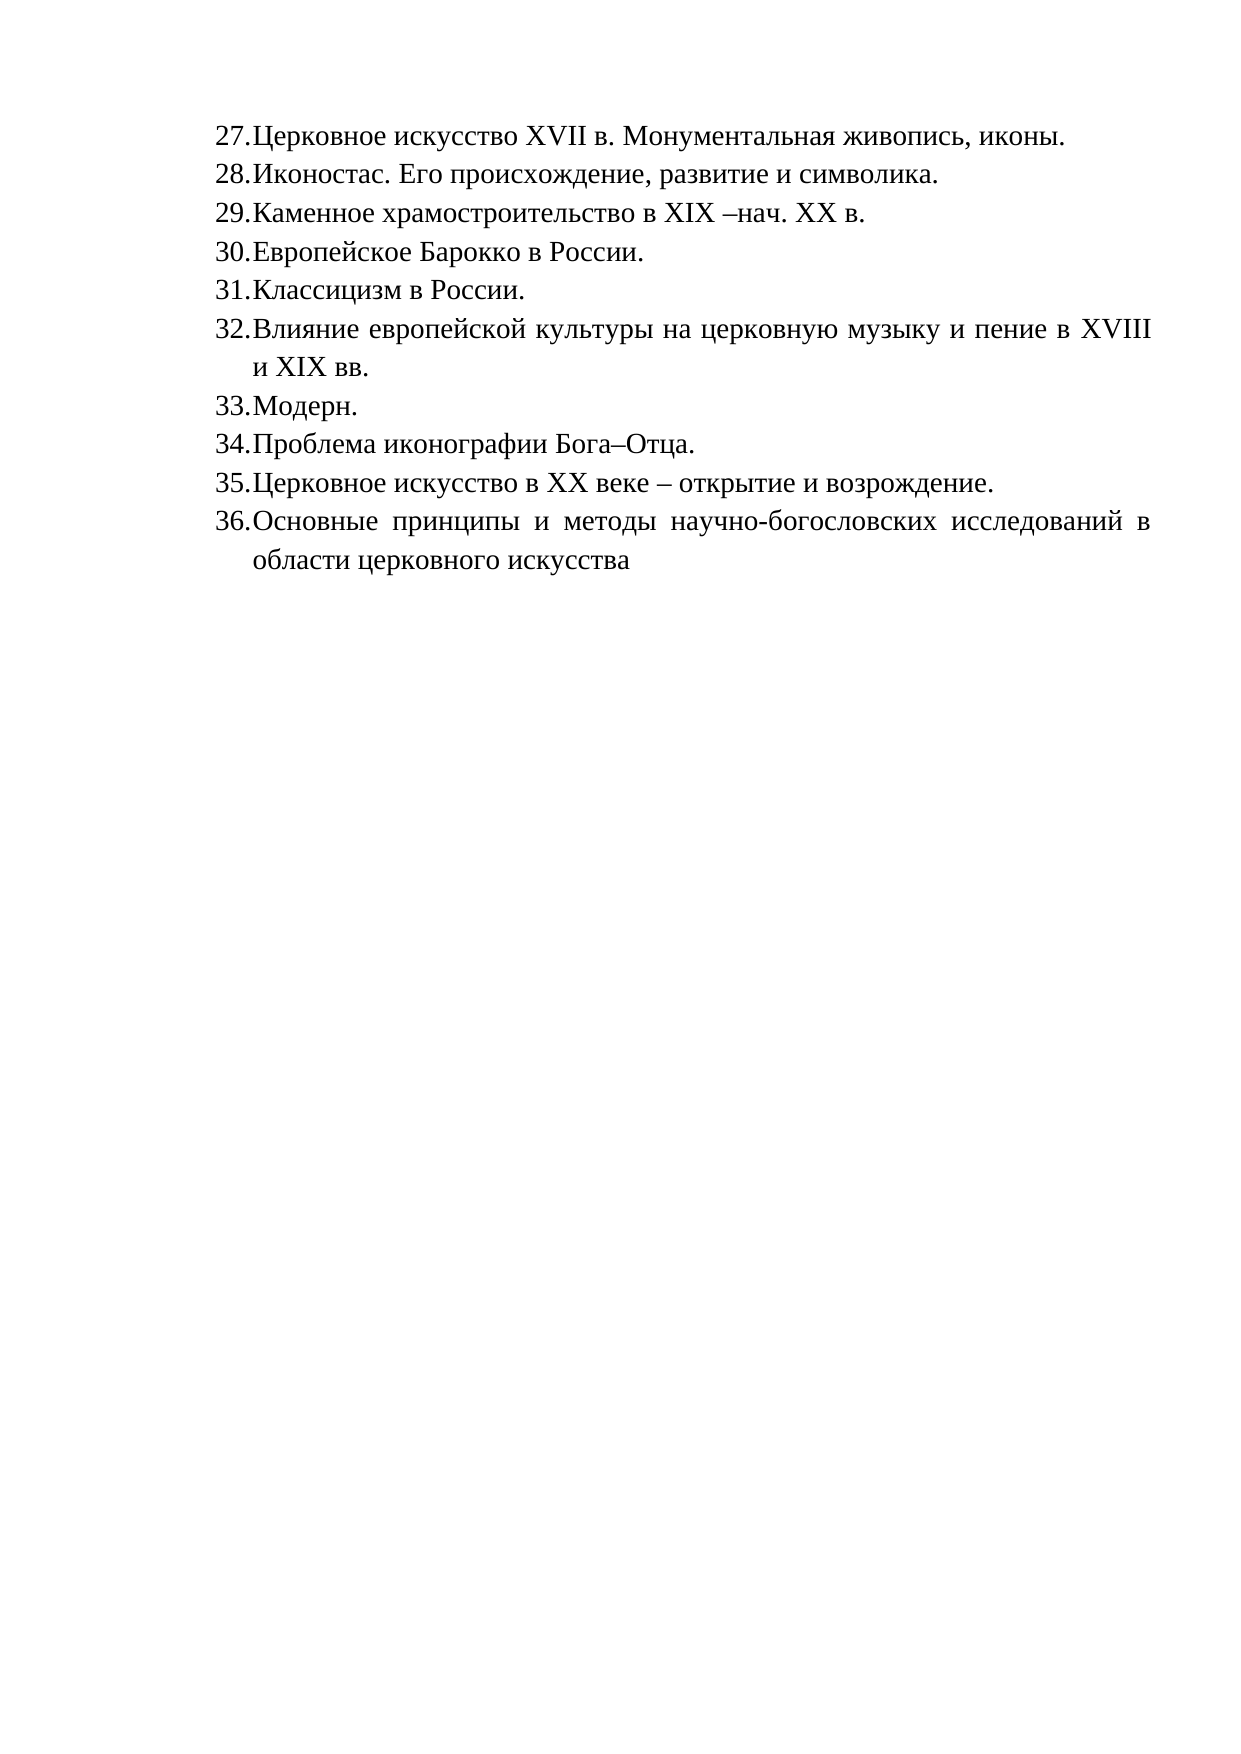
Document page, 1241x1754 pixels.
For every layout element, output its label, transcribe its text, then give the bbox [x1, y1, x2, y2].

list Проблема иконографии Бога–Отца. [215, 426, 1152, 460]
list Европейское Барокко в России. [215, 234, 1152, 267]
list Классицизм в России. [215, 272, 1152, 306]
list Основные принципы и методы научно-богословских исследований в области церковного искусства [215, 503, 1152, 576]
list Каменное храмостроительство в XIX –нач. XX в. [215, 195, 1152, 229]
list Церковное искусство XVII в. Монументальная живопись, иконы. [215, 118, 1152, 152]
list Иконостас. Его происхождение, развитие и символика. [215, 157, 1152, 190]
list Церковное искусство в ХХ веке – открытие и возрождение. [215, 465, 1152, 498]
list Модерн. [215, 388, 1152, 421]
list Влияние европейской культуры на церковную музыку и пение в XVIII и XIX вв. [215, 311, 1152, 383]
